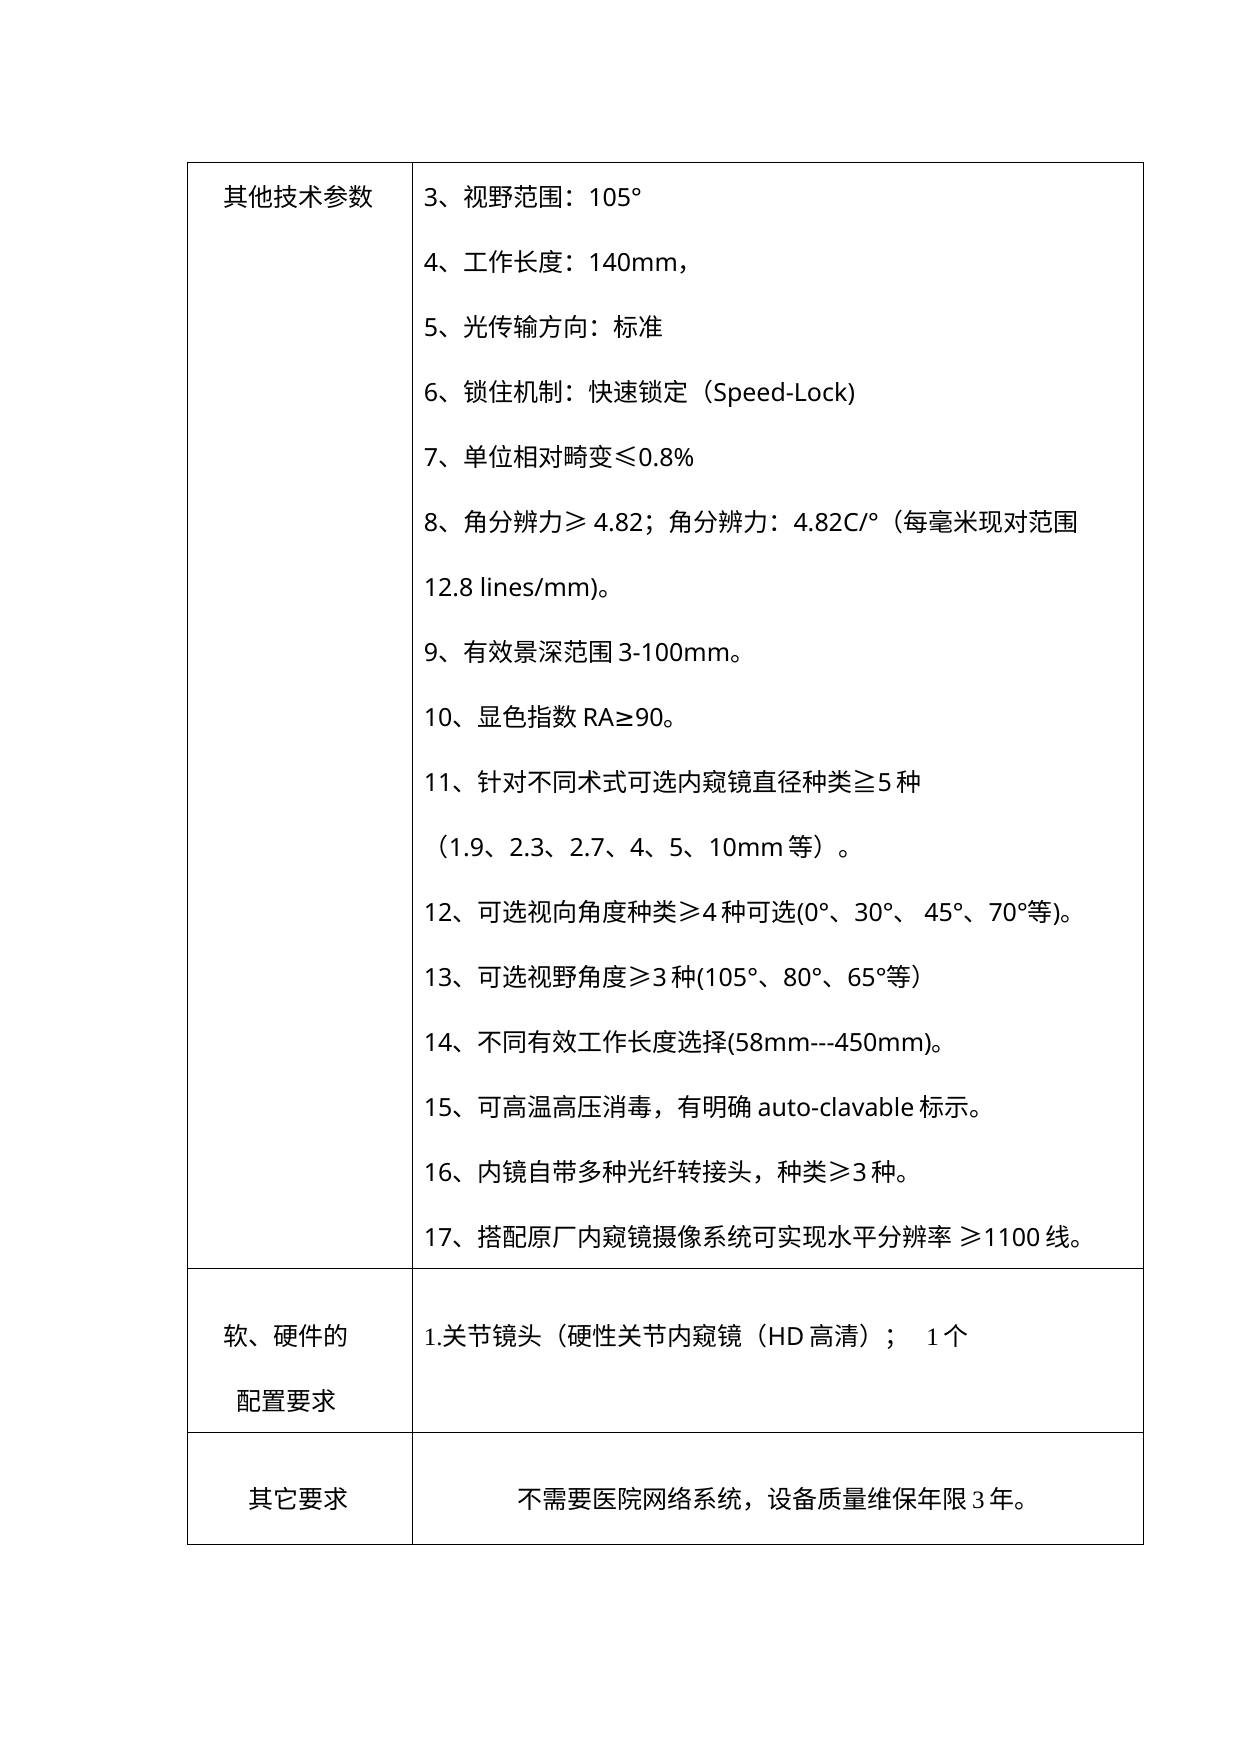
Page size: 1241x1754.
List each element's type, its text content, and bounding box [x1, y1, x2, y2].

table_cell 1.关节镜头（硬性关节内窥镜（HD高清）； 1个 [413, 1269, 1143, 1432]
table_cell 功能的技术指标及其他技术参数 [188, 163, 412, 1268]
table_cell 不需要医院网络系统，设备质量维保年限3年。 [413, 1433, 1143, 1544]
table_cell 其它要求 [188, 1433, 412, 1544]
table_cell 软、硬件的 配置要求 [188, 1269, 412, 1432]
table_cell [413, 163, 1143, 1268]
